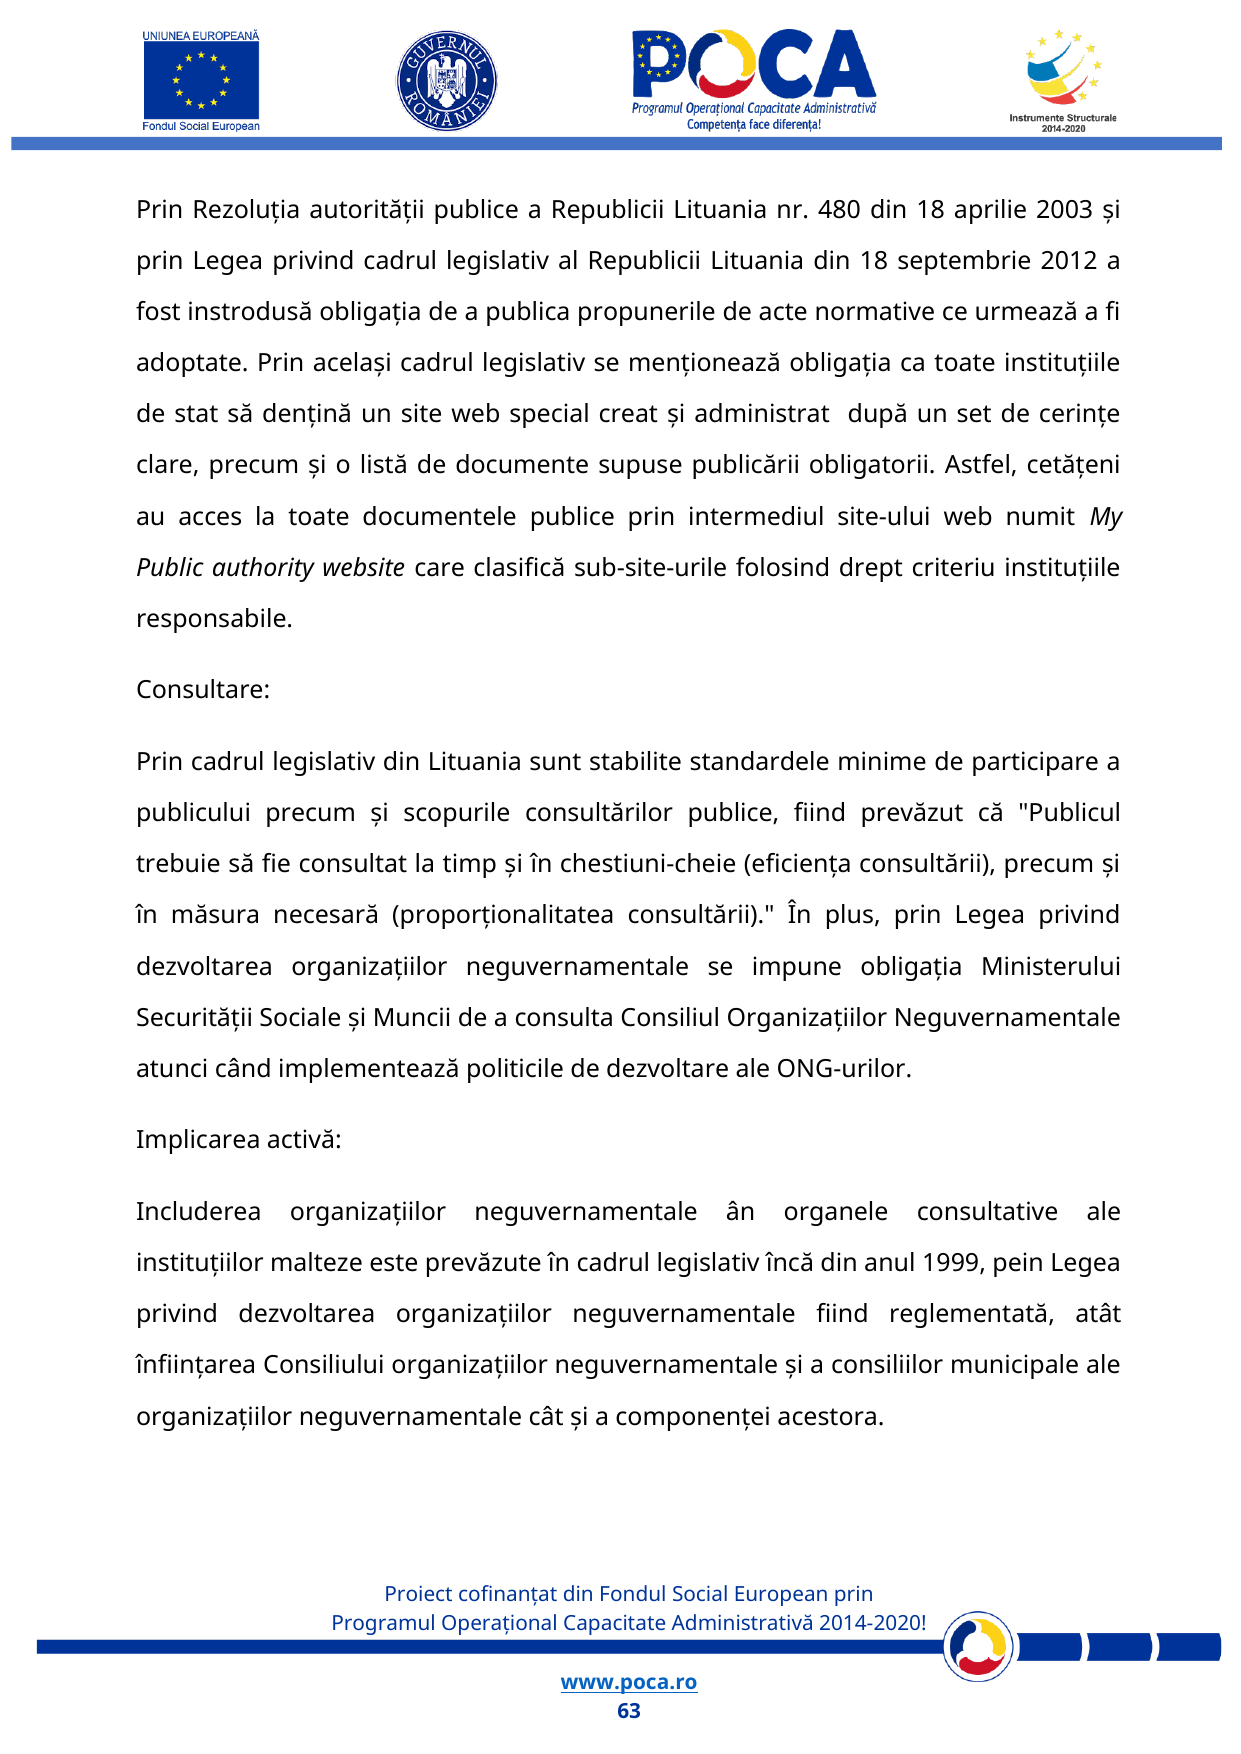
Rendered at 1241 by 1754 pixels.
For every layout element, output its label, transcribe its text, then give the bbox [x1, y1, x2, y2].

picture [36, 1611, 1222, 1682]
picture [141, 29, 1117, 132]
text Prin cadrul legislativ din Lituania sunt stabilite standardele minime de participare a publicului precum și scopurile consultărilor publice, fiind prevăzut că "Publicul trebuie să fie consultat la timp și în chestiuni-cheie (eficiența consultării), precum și în măsura necesară (proporționalitatea consultării)." În plus, prin Legea privind dezvoltarea organizațiilor neguvernamentale se impune obligația Ministerului Securității Sociale și Muncii de a consulta Consiliul Organizațiilor Neguvernamentale atunci când implementează politicile de dezvoltare ale ONG-urilor. [136, 744, 1122, 1084]
text Implicarea activă: [136, 1122, 1122, 1156]
text Consultare: [136, 672, 1122, 706]
text Prin Rezoluția autorității publice a Republicii Lituania nr. 480 din 18 aprilie 2003 și prin Legea privind cadrul legislativ al Republicii Lituania din 18 septembrie 2012 a fost instrodusă obligația de a publica propunerile de acte normative ce urmează a fi adoptate. Prin același cadrul legislativ se menționează obligația ca toate instituțiile de stat să dențină un site web special creat și administrat după un set de cerințe clare, precum și o listă de documente supuse publicării obligatorii. Astfel, cetățeni au acces la toate documentele publice prin intermediul site-ului web numit My Public authority website care clasifică sub-site-urile folosind drept criteriu instituțiile responsabile. [136, 192, 1122, 634]
text Includerea organizațiilor neguvernamentale ân organele consultative ale instituțiilor malteze este prevăzute în cadrul legislativ încă din anul 1999, pein Legea privind dezvoltarea organizațiilor neguvernamentale fiind reglementată, atât înființarea Consiliului organizațiilor neguvernamentale și a consiliilor municipale ale organizațiilor neguvernamentale cât și a componenței acestora. [136, 1194, 1122, 1432]
